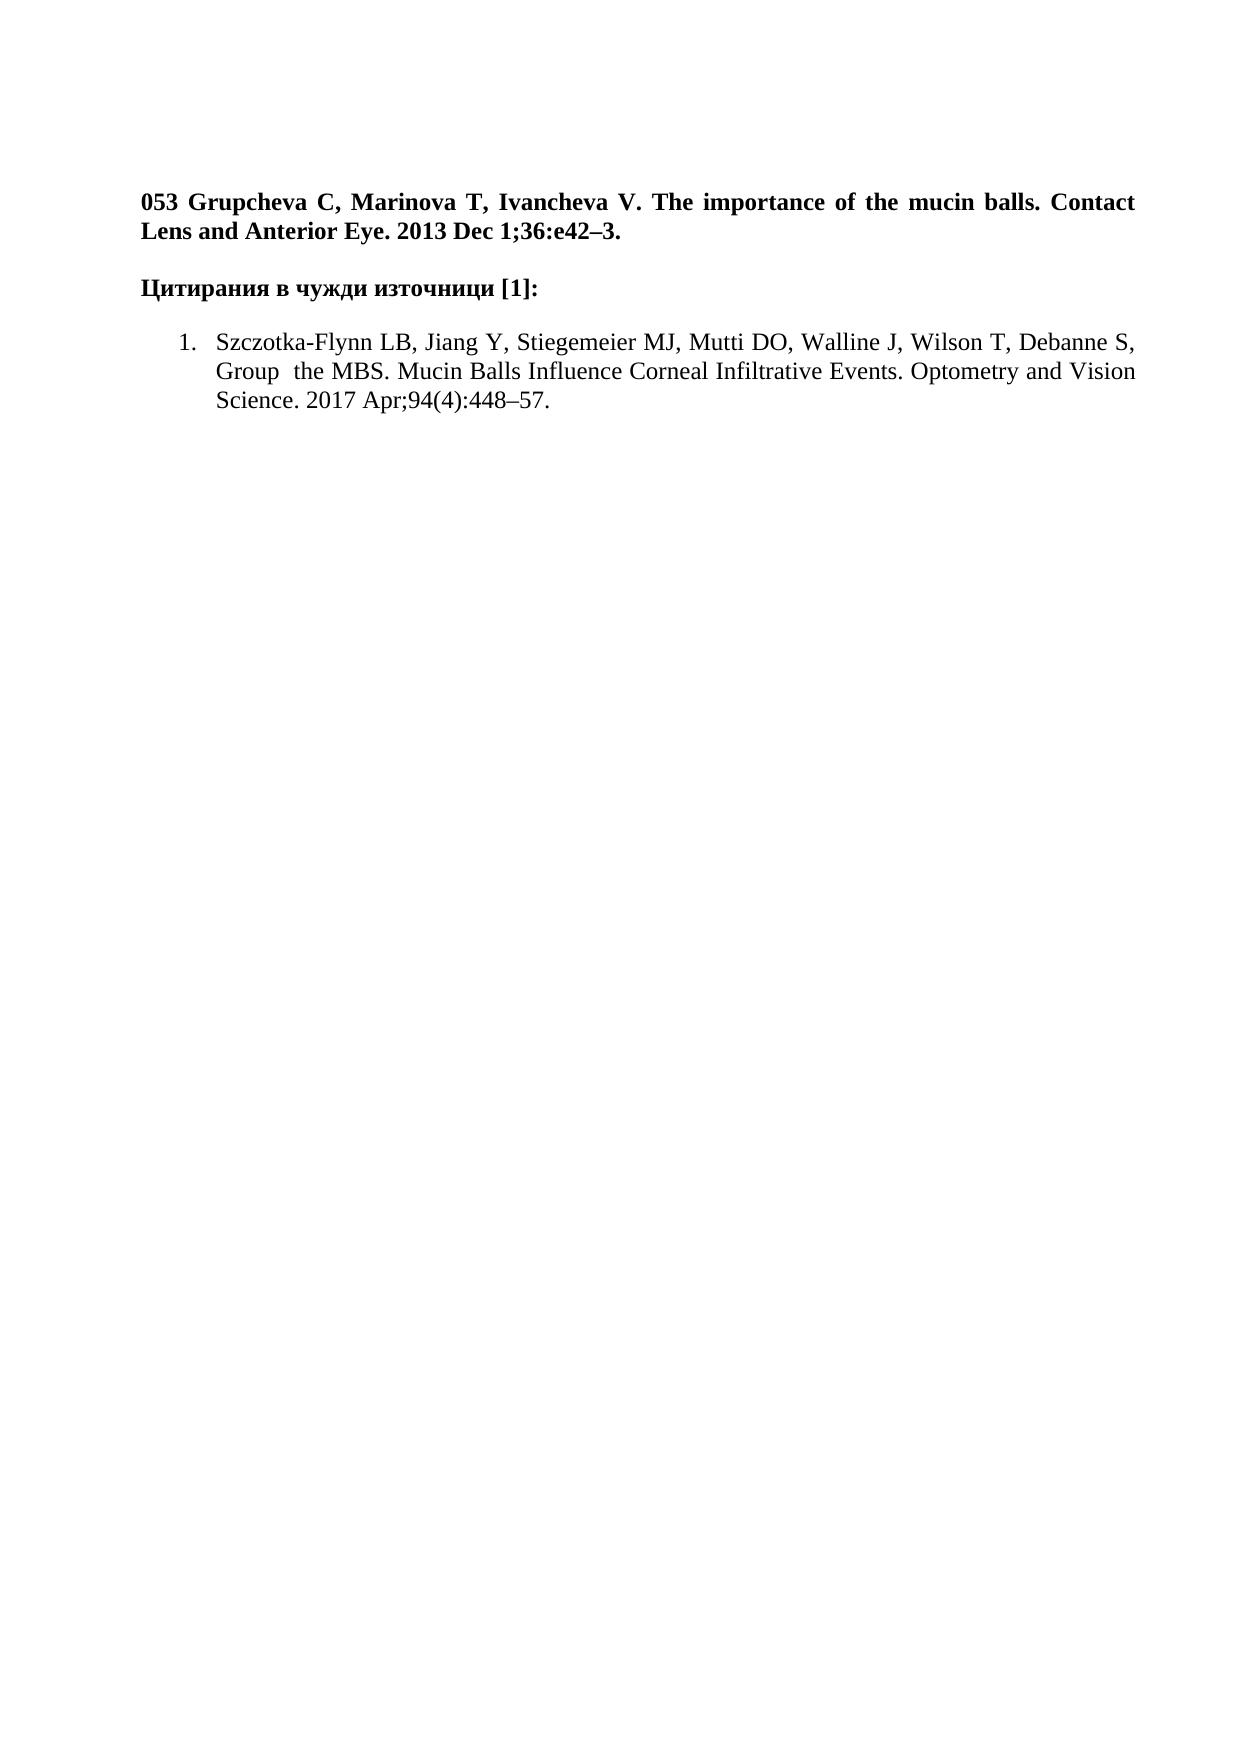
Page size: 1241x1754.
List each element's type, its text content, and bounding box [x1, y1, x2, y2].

text 053 Grupcheva C, Marinova T, Ivancheva V. The importance of the mucin balls. Contact Lens and Anterior Eye. 2013 Dec 1;36:e42–3. [141, 187, 1137, 244]
list Szczotka-Flynn LB, Jiang Y, Stiegemeier MJ, Mutti DO, Walline J, Wilson T, Debanne S, Group the MBS. Mucin Balls Influence Corneal Infiltrative Events. Optometry and Vision Science. 2017 Apr;94(4):448–57. [178, 327, 1137, 413]
text Цитирания в чужди източници [1]: [141, 273, 1137, 302]
